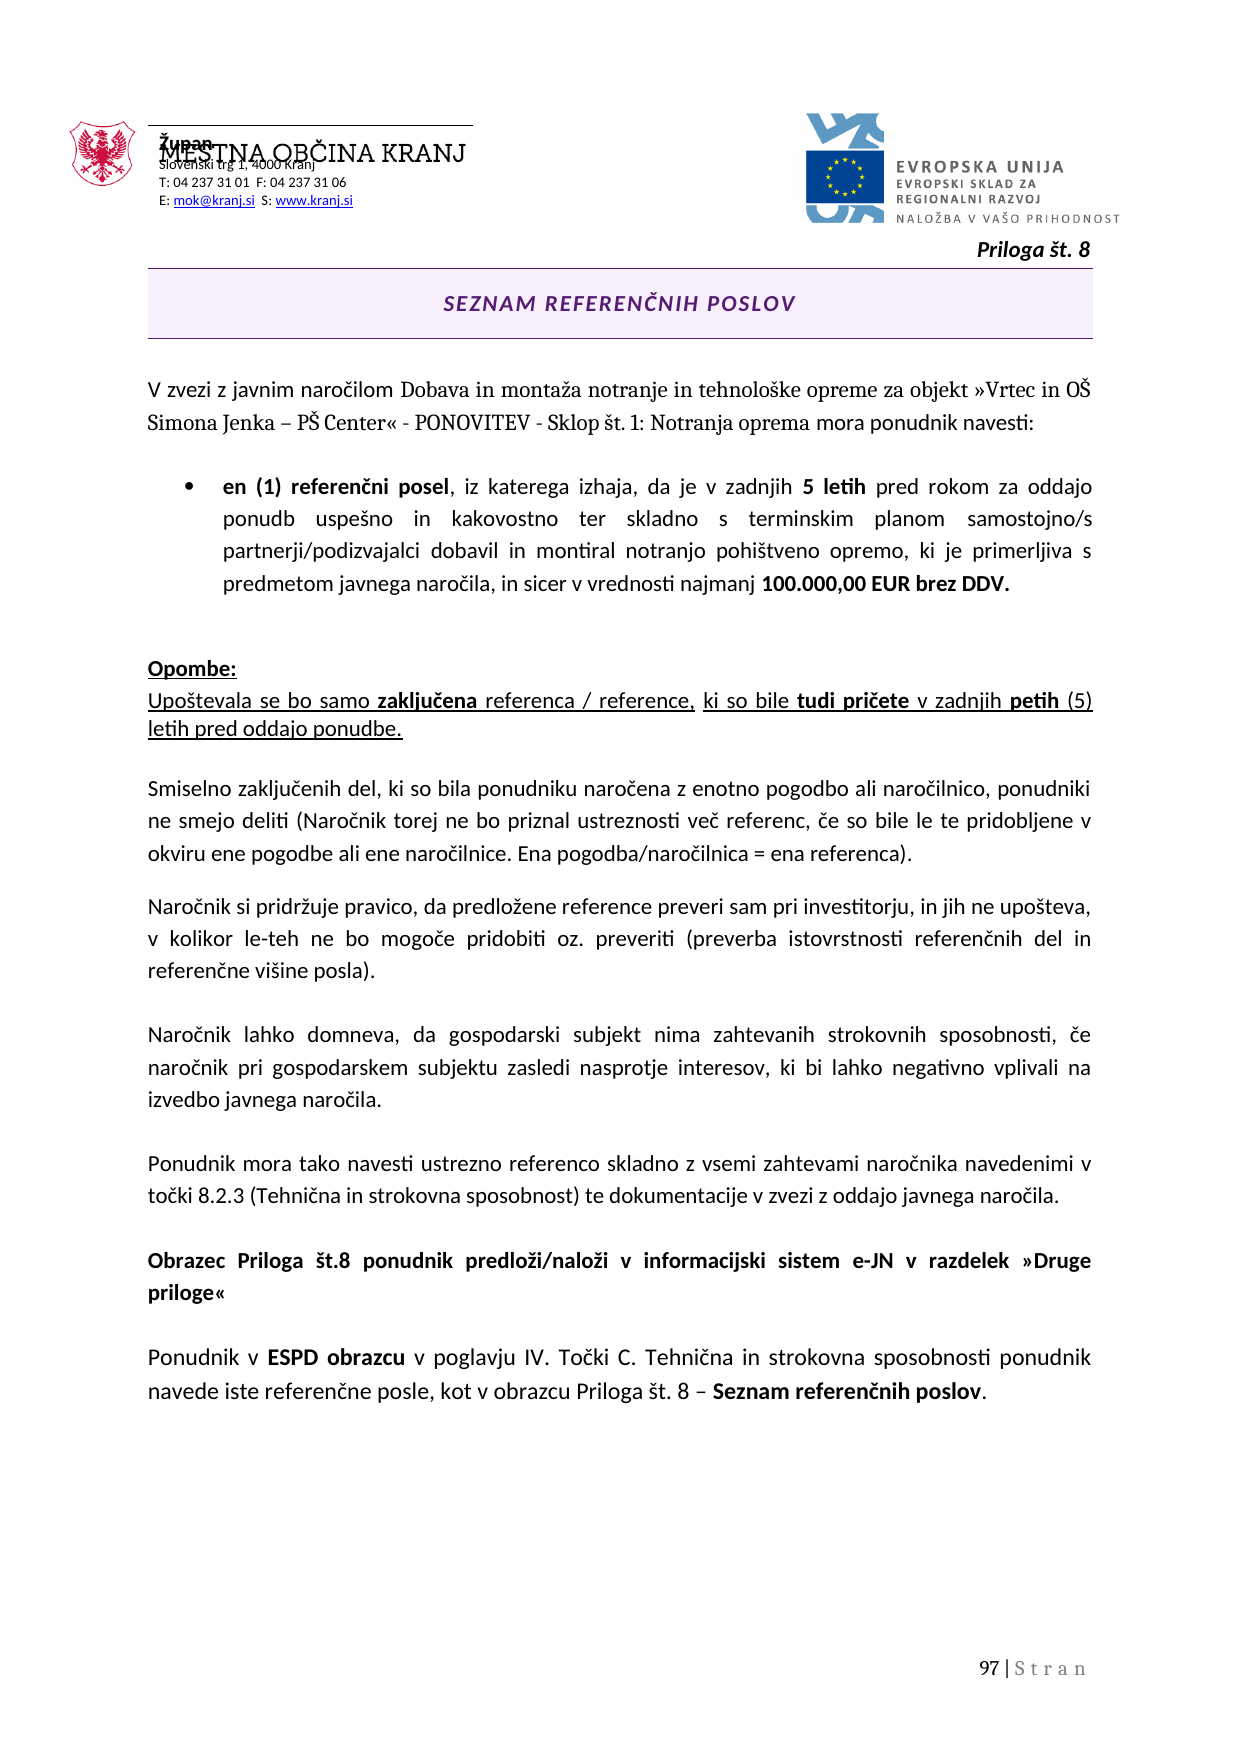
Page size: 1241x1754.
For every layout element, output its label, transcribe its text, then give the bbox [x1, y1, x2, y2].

text Smiselno zaključenih del, ki so bila ponudniku naročena z enotno pogodbo ali naročilnico, ponudniki ne smejo deliti (Naročnik torej ne bo priznal ustreznosti več referenc, če so bile le te pridobljene v okviru ene pogodbe ali ene naročilnice. Ena pogodba/naročilnica = ena referenca). [148, 774, 1093, 867]
text V zvezi z javnim naročilom mora ponudnik navesti: [148, 376, 1092, 436]
text SEZNAM REFERENČNIH POSLOV [148, 269, 1093, 338]
text Naročnik lahko domneva, da gospodarski subjekt nima zahtevanih strokovnih sposobnosti, če naročnik pri gospodarskem subjektu zasledi nasprotje interesov, ki bi lahko negativno vplivali na izvedbo javnega naročila. [148, 1021, 1093, 1113]
text Ponudnik v ESPD obrazcu v poglavju IV. Točki C. Tehnična in strokovna sposobnosti ponudnik navede iste referenčne posle, kot v obrazcu Priloga št. 8 – Seznam referenčnih poslov. [148, 1342, 1093, 1405]
list en (1) referenčni posel, iz katerega izhaja, da je v zadnjih 5 letih pred rokom za oddajo ponudb uspešno in kakovostno ter skladno s terminskim planom samostojno/s partnerji/podizvajalci dobavil in montiral notranjo pohištveno opremo, ki je primerljiva s predmetom javnega naročila, in sicer v vrednosti najmanj 100.000,00 EUR brez DDV. [185, 472, 1093, 597]
text Priloga št. 8 [148, 235, 1092, 263]
picture [725, 108, 1160, 234]
text Obrazec Priloga št.8 ponudnik predloži/naloži v informacijski sistem e-JN v razdelek »Druge priloge« [148, 1246, 1093, 1306]
text Opombe: [148, 654, 1093, 682]
text Naročnik si pridržuje pravico, da predložene reference preveri sam pri investitorju, in jih ne upošteva, v kolikor le-teh ne bo mogoče pridobiti oz. preveriti (preverba istovrstnosti referenčnih del in referenčne višine posla). [148, 892, 1093, 984]
text Upoštevala se bo samo zaključena referenca / reference, ki so bile tudi pričete v zadnjih petih (5) letih pred oddajo ponudbe. [148, 686, 1093, 742]
text Ponudnik mora tako navesti ustrezno referenco skladno z vsemi zahtevami naročnika navedenimi v točki 8.2.3 (Tehnična in strokovna sposobnost) te dokumentacije v zvezi z oddajo javnega naročila. [148, 1149, 1093, 1209]
